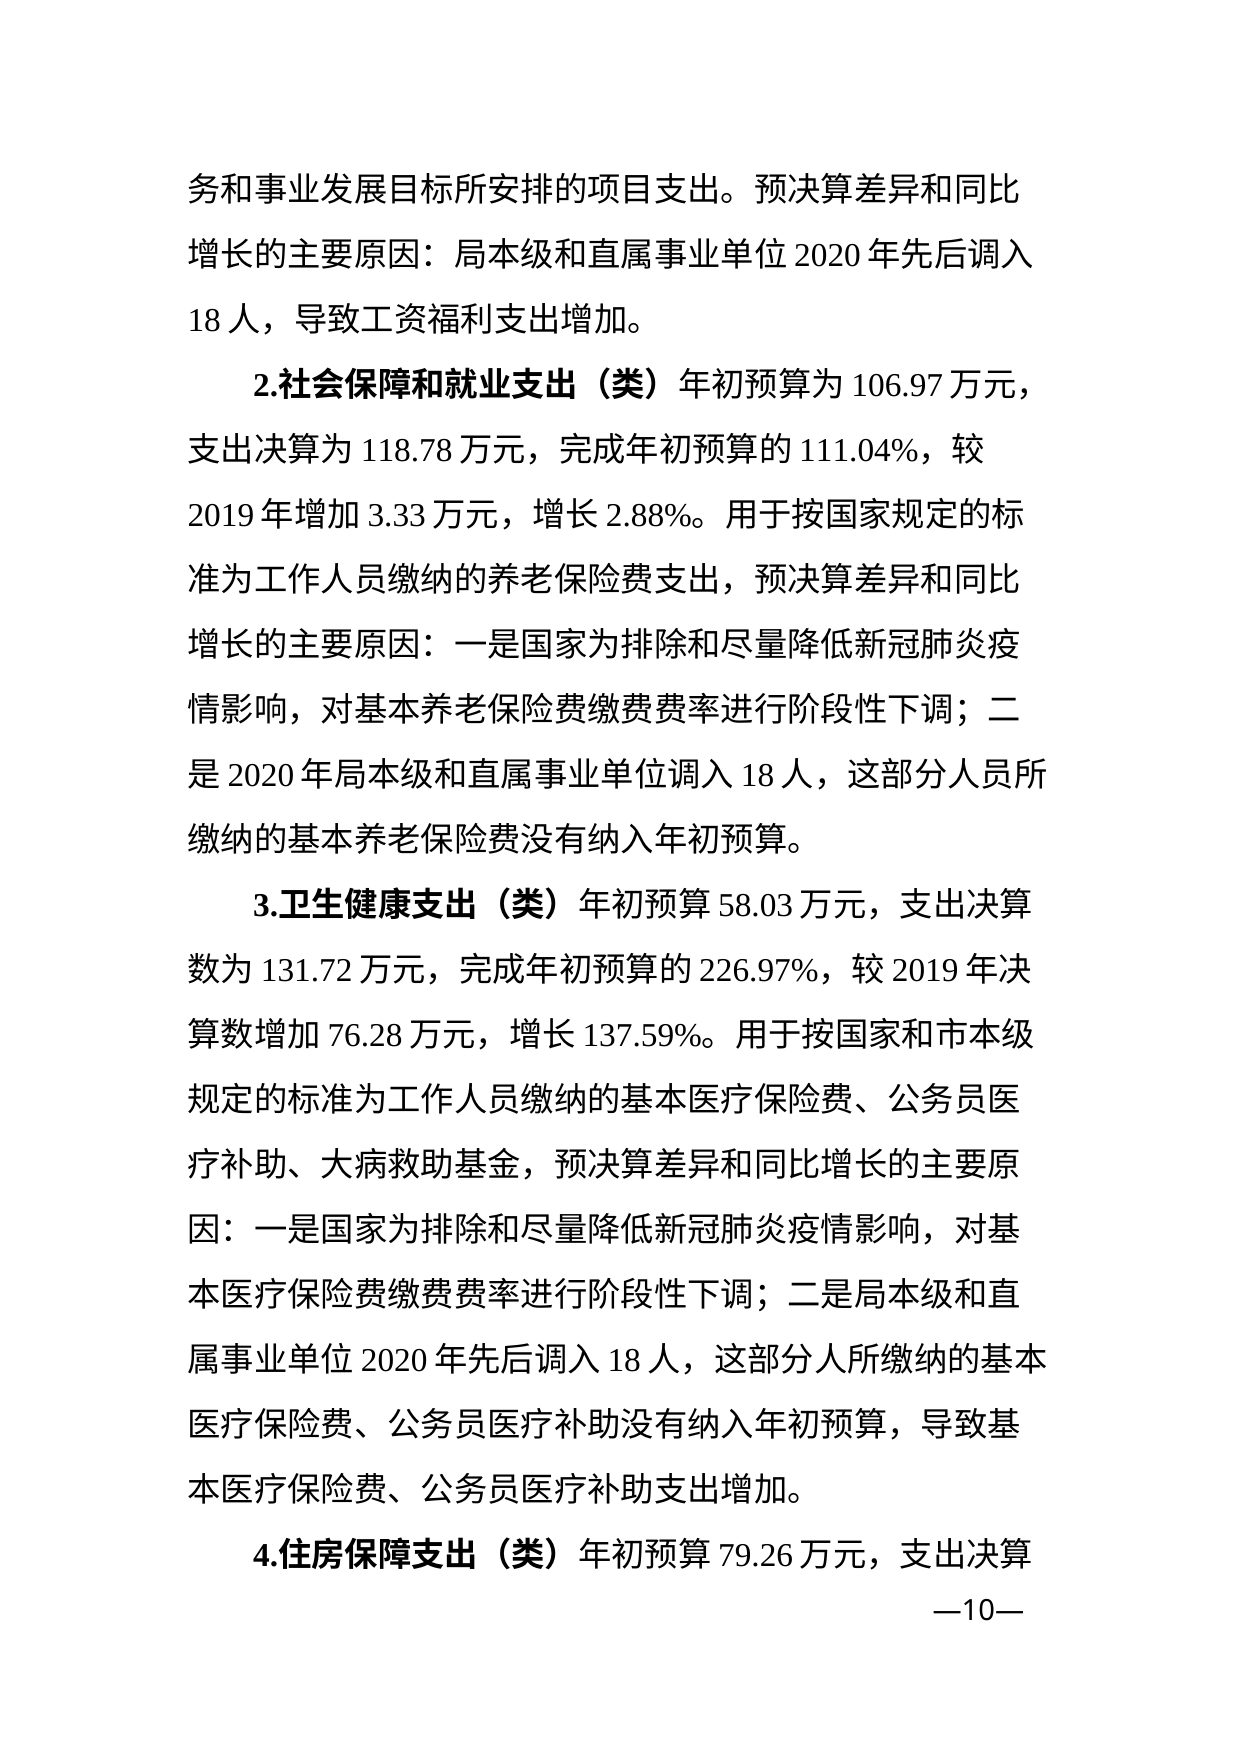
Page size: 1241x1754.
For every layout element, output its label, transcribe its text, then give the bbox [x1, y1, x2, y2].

text 2.社会保障和就业支出（类）年初预算为106.97万元，支出决算为118.78万元，完成年初预算的111.04%，较2019年增加3.33万元，增长2.88%。用于按国家规定的标准为工作人员缴纳的养老保险费支出，预决算差异和同比增长的主要原因：一是国家为排除和尽量降低新冠肺炎疫情影响，对基本养老保险费缴费费率进行阶段性下调；二是2020年局本级和直属事业单位调入18人，这部分人员所缴纳的基本养老保险费没有纳入年初预算。 [187, 350, 1053, 870]
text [187, 155, 1053, 350]
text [187, 1520, 1053, 1585]
text 3.卫生健康支出（类）年初预算58.03万元，支出决算数为131.72万元，完成年初预算的226.97%，较2019年决算数增加76.28万元，增长137.59%。用于按国家和市本级规定的标准为工作人员缴纳的基本医疗保险费、公务员医疗补助、大病救助基金，预决算差异和同比增长的主要原因：一是国家为排除和尽量降低新冠肺炎疫情影响，对基本医疗保险费缴费费率进行阶段性下调；二是局本级和直属事业单位2020年先后调入18人，这部分人所缴纳的基本医疗保险费、公务员医疗补助没有纳入年初预算，导致基本医疗保险费、公务员医疗补助支出增加。 [187, 870, 1053, 1520]
